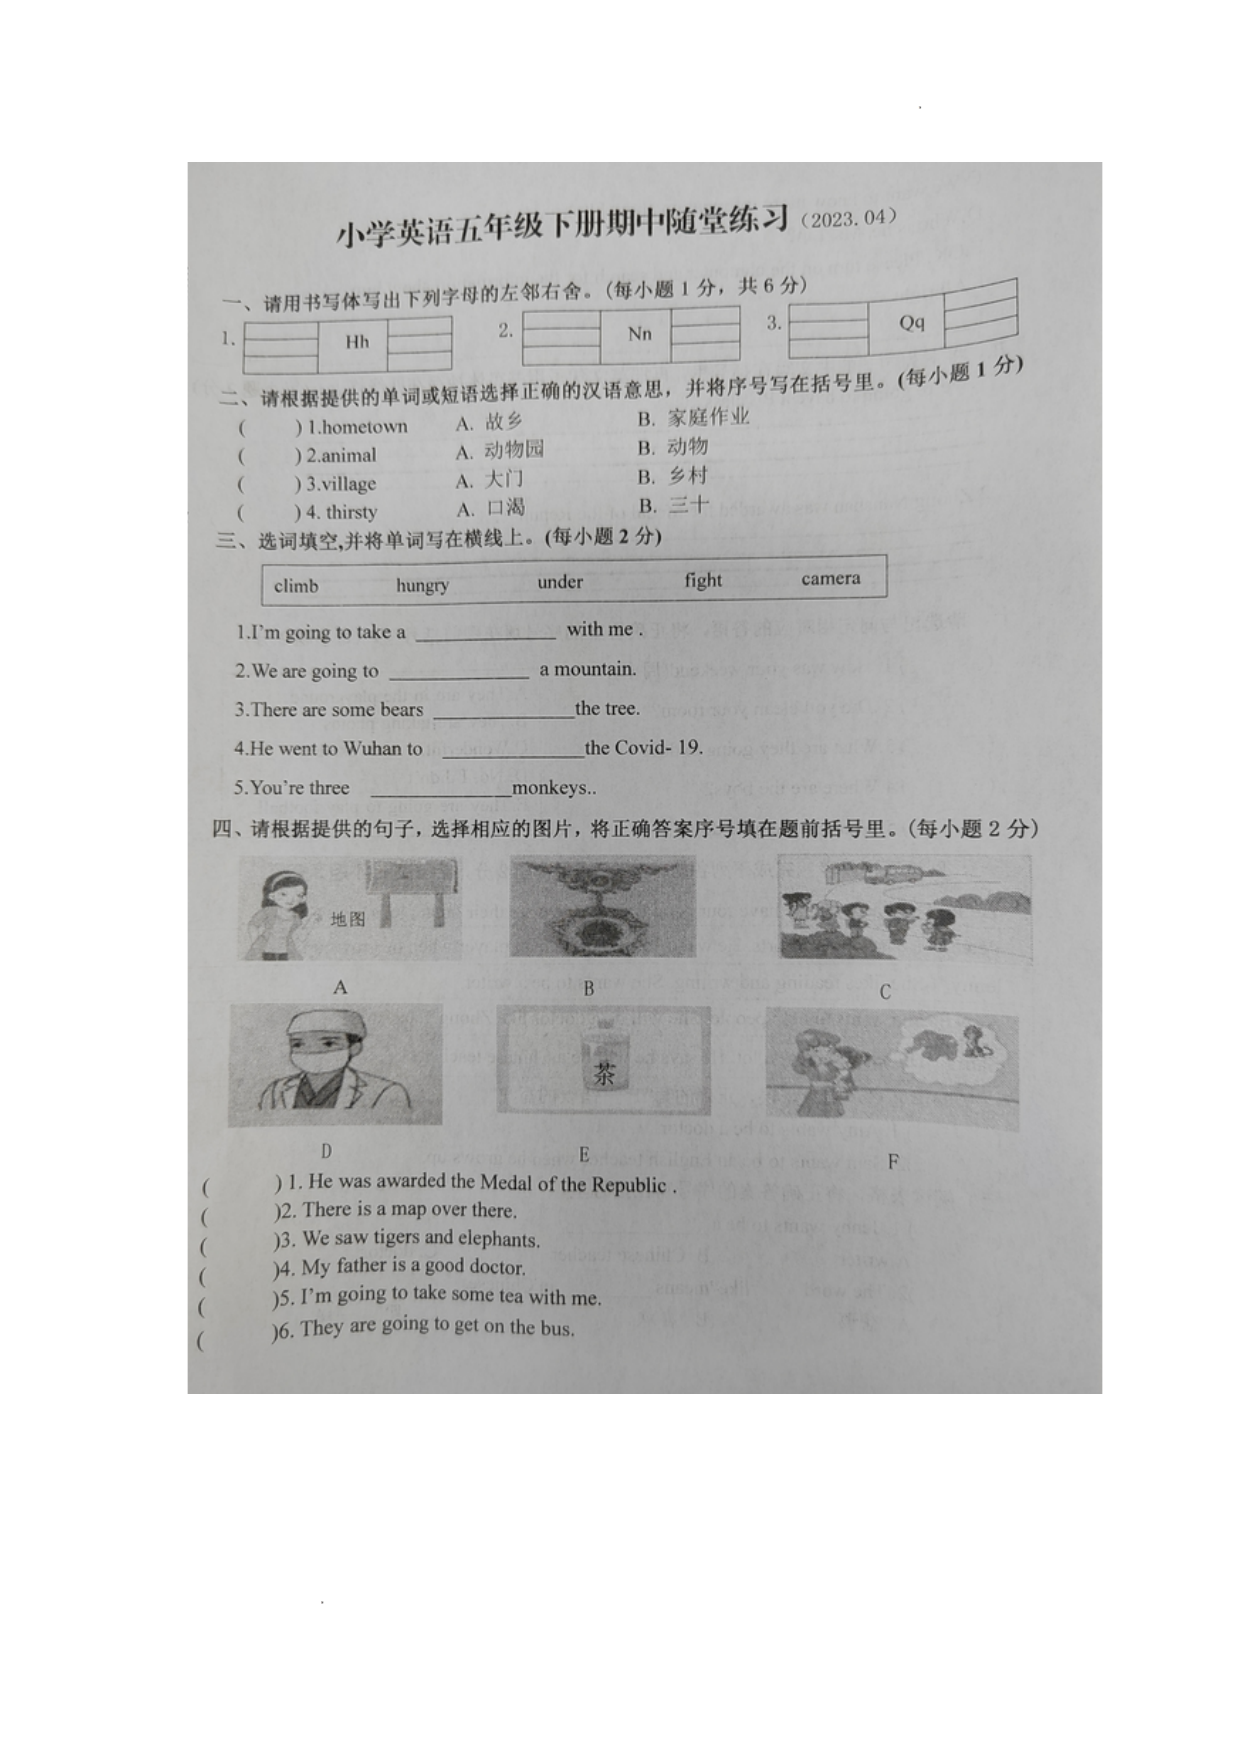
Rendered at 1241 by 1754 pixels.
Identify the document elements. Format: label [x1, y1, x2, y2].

picture [187, 162, 1103, 1394]
